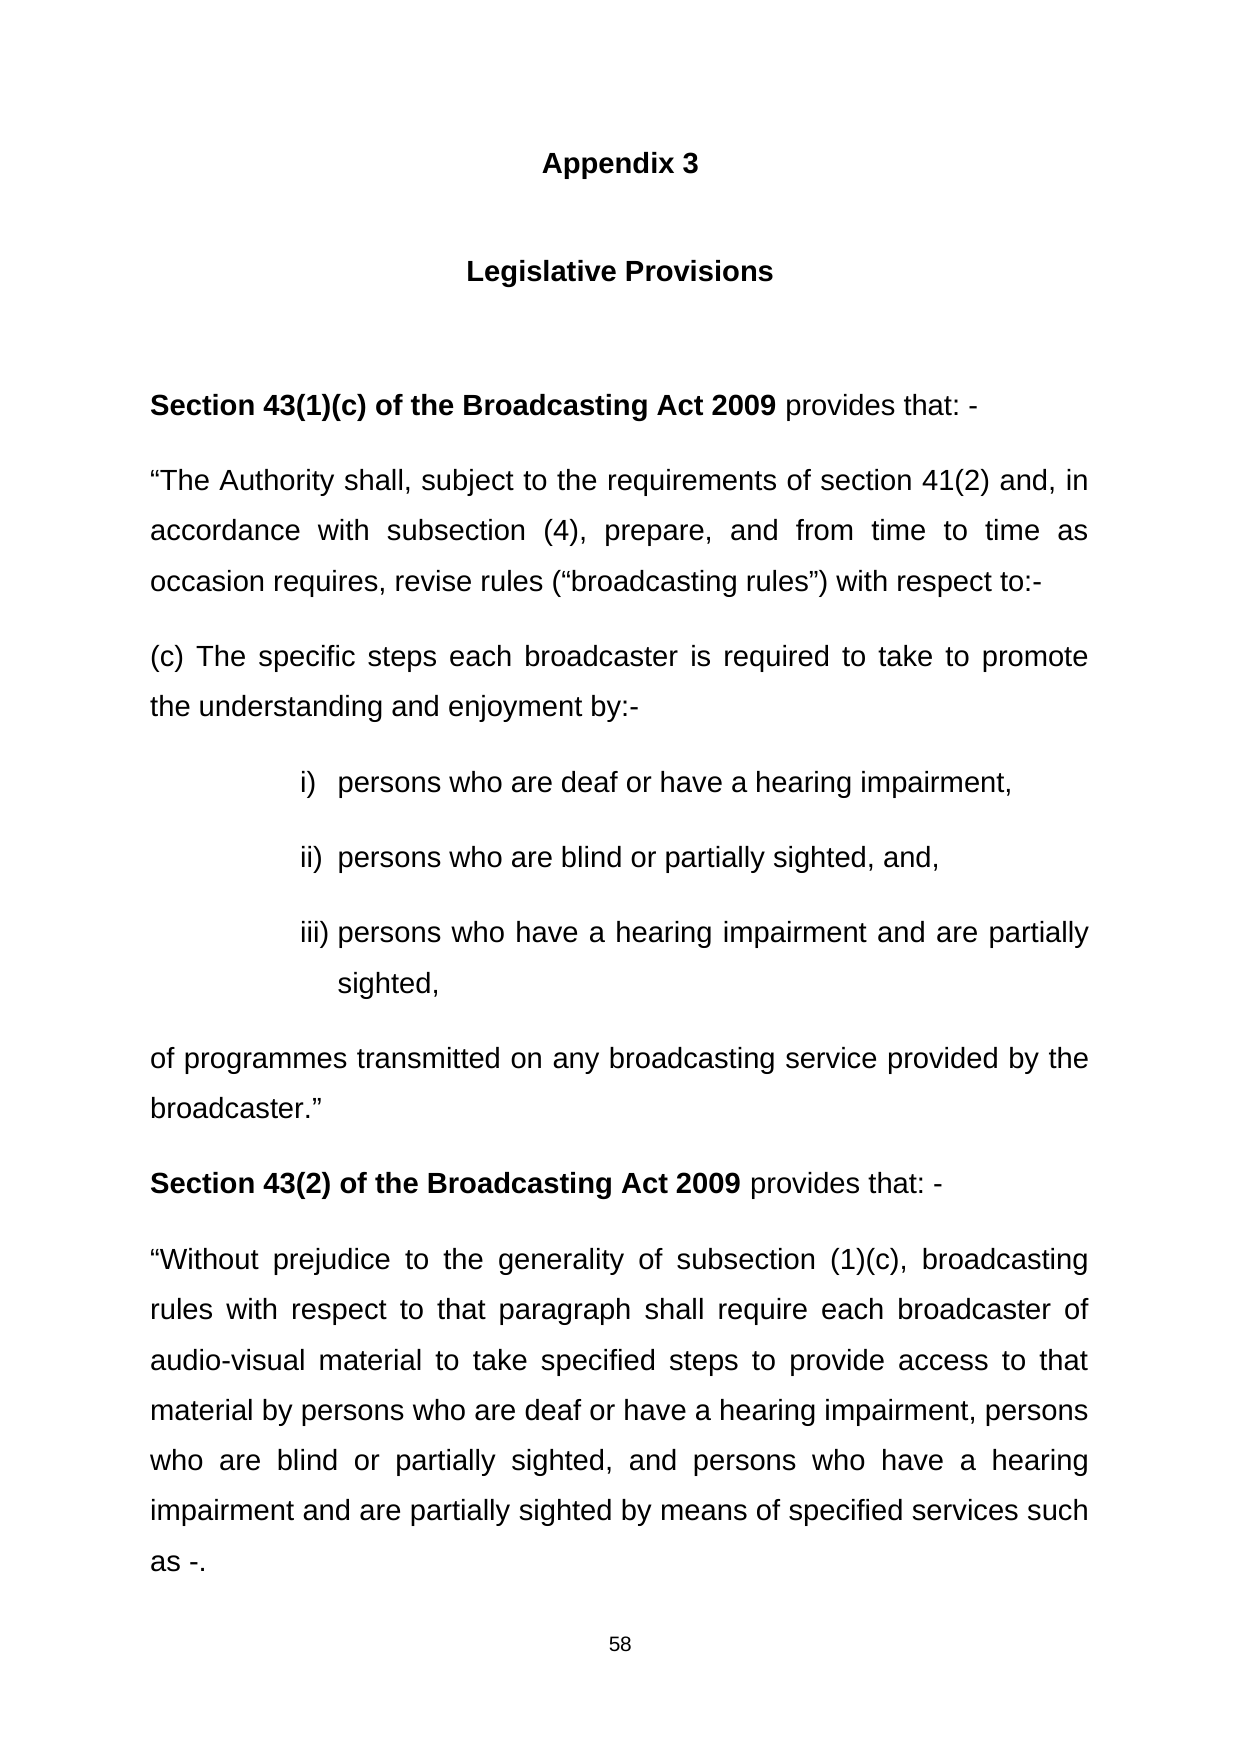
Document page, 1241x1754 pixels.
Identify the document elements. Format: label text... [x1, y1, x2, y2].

text Section 43(2) of the Broadcasting Act 2009 provides that: - [150, 1167, 1090, 1200]
text of programmes transmitted on any broadcasting service provided by the broadcaster.” [150, 1041, 1090, 1125]
list persons who are blind or partially sighted, and, [300, 840, 1090, 873]
text Legislative Provisions [150, 258, 1090, 287]
text Appendix 3 [150, 150, 1090, 179]
list persons who are deaf or have a hearing impairment, [300, 765, 1090, 798]
text (c) The specific steps each broadcaster is required to take to promote the understanding and enjoyment by:- [150, 639, 1090, 723]
text “Without prejudice to the generality of subsection (1)(c), broadcasting rules with respect to that paragraph shall require each broadcaster of audio-visual material to take specified steps to provide access to that material by persons who are deaf or have a hearing impairment, persons who are blind or partially sighted, and persons who have a hearing impairment and are partially sighted by means of specified services such as -. [150, 1242, 1090, 1577]
text Section 43(1)(c) of the Broadcasting Act 2009 provides that: - [150, 388, 1090, 421]
text “The Authority shall, subject to the requirements of section 41(2) and, in accordance with subsection (4), prepare, and from time to time as occasion requires, revise rules (“broadcasting rules”) with respect to:- [150, 463, 1090, 597]
list persons who have a hearing impairment and are partially sighted, [300, 915, 1090, 999]
